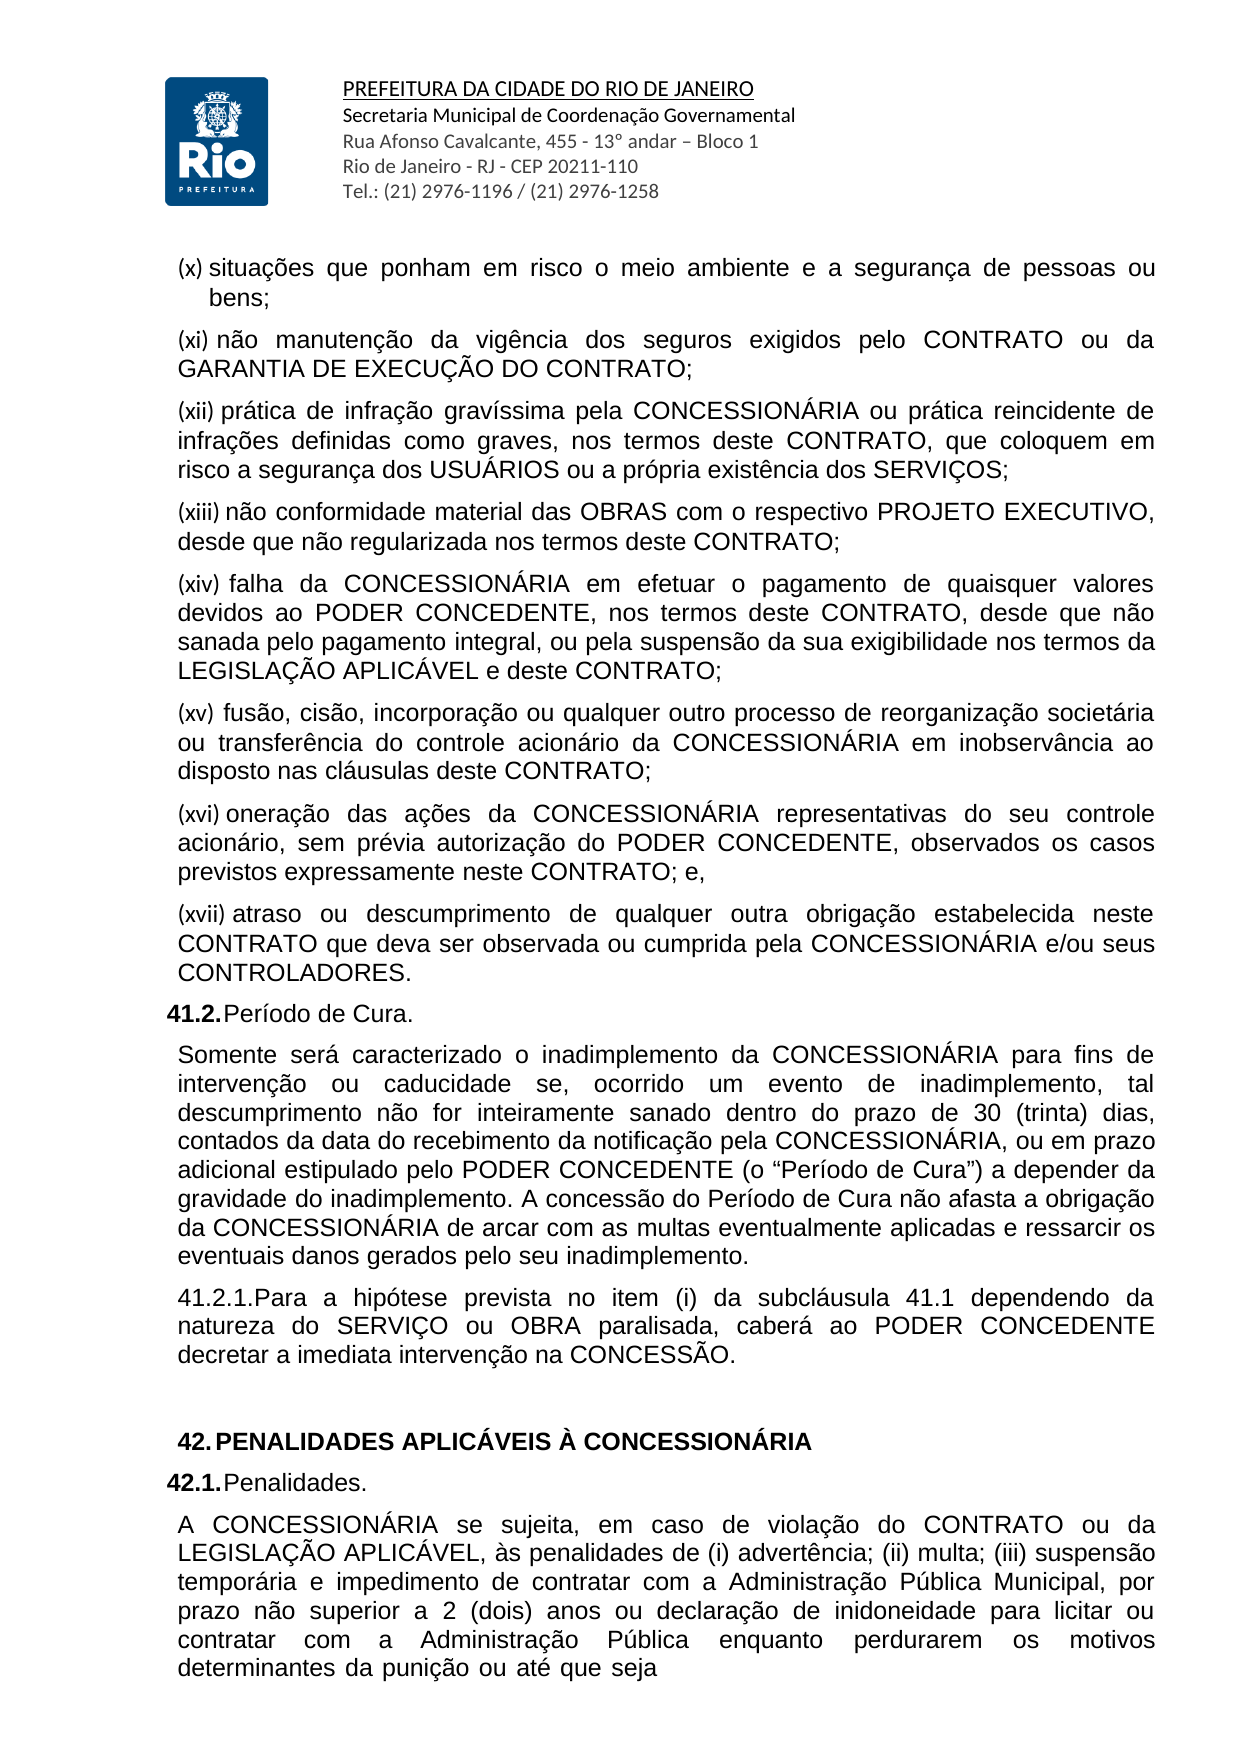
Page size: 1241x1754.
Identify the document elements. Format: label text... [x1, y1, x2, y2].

list prática de infração gravíssima pela CONCESSIONÁRIA ou prática reincidente de infrações definidas como graves, nos termos deste CONTRATO, que coloquem em risco a segurança dos USUÁRIOS ou a própria existência dos SERVIÇOS; [177, 396, 1156, 483]
list oneração das ações da CONCESSIONÁRIA representativas do seu controle acionário, sem prévia autorização do PODER CONCEDENTE, observados os casos previstos expressamente neste CONTRATO; e, [177, 798, 1156, 886]
text A CONCESSIONÁRIA se sujeita, em caso de violação do CONTRATO ou da LEGISLAÇÃO APLICÁVEL, às penalidades de (i) advertência; (ii) multa; (iii) suspensão temporária e impedimento de contratar com a Administração Pública Municipal, por prazo não superior a 2 (dois) anos ou declaração de inidoneidade para licitar ou contratar com a Administração Pública enquanto perdurarem os motivos determinantes da punição ou até que seja [177, 1510, 1156, 1682]
list situações que ponham em risco o meio ambiente e a segurança de pessoas ou bens; [177, 252, 1156, 311]
list não manutenção da vigência dos seguros exigidos pelo CONTRATO ou da GARANTIA DE EXECUÇÃO DO CONTRATO; [177, 324, 1156, 383]
list não conformidade material das OBRAS com o respectivo PROJETO EXECUTIVO, desde que não regularizada nos termos deste CONTRATO; [177, 496, 1156, 555]
list Penalidades. [167, 1468, 1156, 1497]
list fusão, cisão, incorporação ou qualquer outro processo de reorganização societária ou transferência do controle acionário da CONCESSIONÁRIA em inobservância ao disposto nas cláusulas deste CONTRATO; [177, 697, 1156, 785]
list falha da CONCESSIONÁRIA em efetuar o pagamento de quaisquer valores devidos ao PODER CONCEDENTE, nos termos deste CONTRATO, desde que não sanada pelo pagamento integral, ou pela suspensão da sua exigibilidade nos termos da LEGISLAÇÃO APLICÁVEL e deste CONTRATO; [177, 568, 1156, 684]
list Período de Cura. [167, 999, 1156, 1027]
picture [165, 77, 269, 206]
list Para a hipótese prevista no item (i) da subcláusula 41.1 dependendo da natureza do SERVIÇO ou OBRA paralisada, caberá ao PODER CONCEDENTE decretar a imediata intervenção na CONCESSÃO. [177, 1283, 1156, 1369]
subtitle PENALIDADES APLICÁVEIS À CONCESSIONÁRIA [177, 1427, 1156, 1456]
list atraso ou descumprimento de qualquer outra obrigação estabelecida neste CONTRATO que deva ser observada ou cumprida pela CONCESSIONÁRIA e/ou seus CONTROLADORES. [177, 898, 1156, 986]
text Somente será caracterizado o inadimplemento da CONCESSIONÁRIA para fins de intervenção ou caducidade se, ocorrido um evento de inadimplemento, tal descumprimento não for inteiramente sanado dentro do prazo de 30 (trinta) dias, contados da data do recebimento da notificação pela CONCESSIONÁRIA, ou em prazo adicional estipulado pelo PODER CONCEDENTE (o “Período de Cura”) a depender da gravidade do inadimplemento. A concessão do Período de Cura não afasta a obrigação da CONCESSIONÁRIA de arcar com as multas eventualmente aplicadas e ressarcir os eventuais danos gerados pelo seu inadimplemento. [177, 1040, 1156, 1270]
